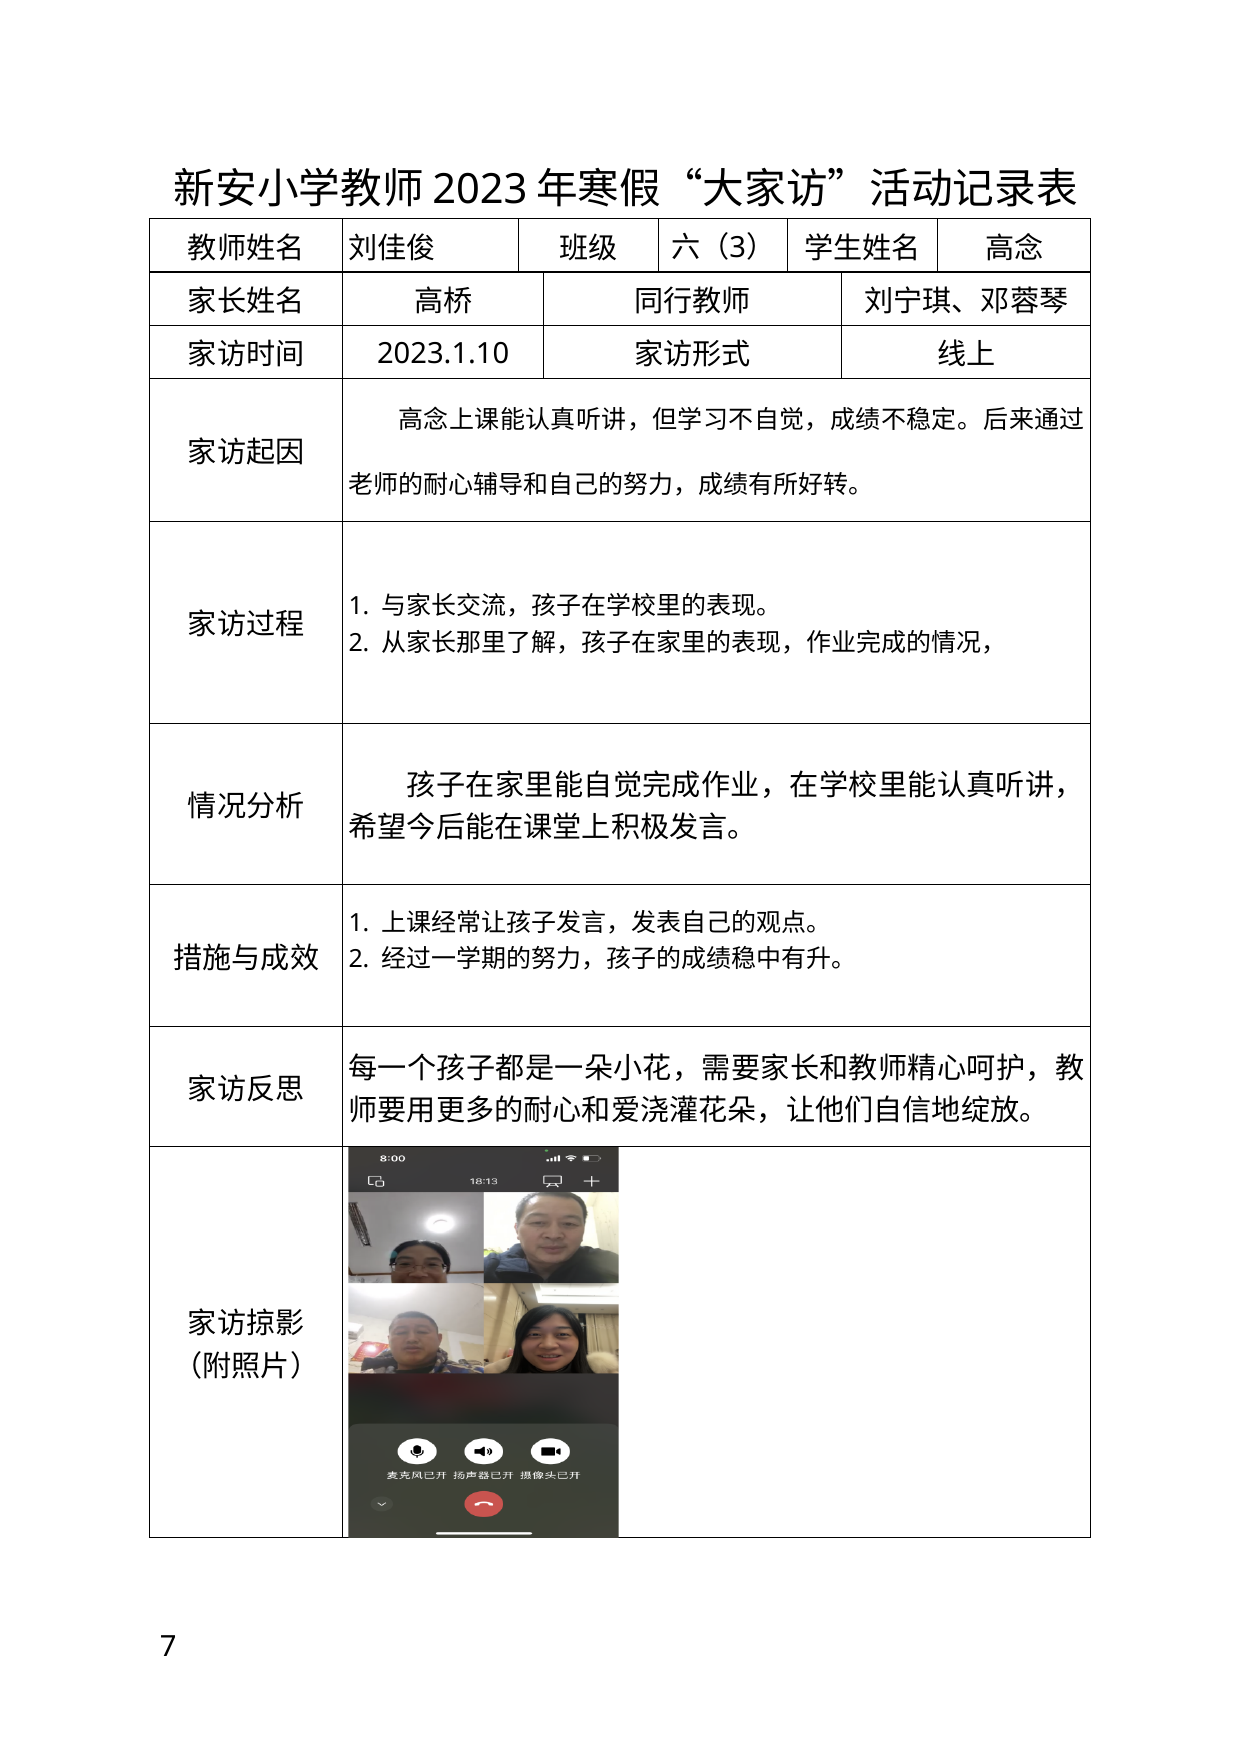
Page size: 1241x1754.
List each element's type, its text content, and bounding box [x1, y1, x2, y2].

table_cell 家访时间 [150, 326, 342, 378]
table_header 高念 [938, 219, 1090, 271]
text 新安小学教师2023年寒假“大家访”活动记录表 [159, 153, 1081, 218]
table_cell 家访起因 [150, 379, 342, 521]
table_cell 与家长交流，孩子在学校里的表现。 从家长那里了解，孩子在家里的表现，作业完成的情况， [343, 522, 1090, 722]
table_cell 每一个孩子都是一朵小花，需要家长和教师精心呵护，教师要用更多的耐心和爱浇灌花朵，让他们自信地绽放。 [343, 1027, 1090, 1146]
table_cell 家访过程 [150, 522, 342, 722]
table_cell 家访形式 [544, 326, 841, 378]
table_header 班级 [519, 219, 658, 271]
table_cell 情况分析 [150, 724, 342, 884]
table_header 教师姓名 [150, 219, 342, 271]
table_cell 家访反思 [150, 1027, 342, 1146]
table_header 六（3） [659, 219, 787, 271]
table_header 学生姓名 [788, 219, 937, 271]
table_cell 线上 [842, 326, 1090, 378]
table_cell 家长姓名 [150, 273, 342, 325]
table_cell [619, 1147, 1090, 1537]
table_cell [343, 1147, 348, 1537]
table_cell 上课经常让孩子发言，发表自己的观点。 经过一学期的努力，孩子的成绩稳中有升。 [343, 885, 1090, 1026]
table_cell 刘宁琪、邓蓉琴 [842, 273, 1090, 325]
table_header 刘佳俊 [343, 219, 518, 271]
table_cell 家访掠影 （附照片） [150, 1147, 342, 1537]
table_cell 同行教师 [544, 273, 841, 325]
table_cell 孩子在家里能自觉完成作业，在学校里能认真听讲，希望今后能在课堂上积极发言。 [343, 724, 1090, 884]
table_cell 高念上课能认真听讲，但学习不自觉，成绩不稳定。后来通过老师的耐心辅导和自己的努力，成绩有所好转。 [343, 379, 1090, 521]
picture [348, 1147, 619, 1538]
table_cell 2023.1.10 [343, 326, 543, 378]
table_cell 措施与成效 [150, 885, 342, 1026]
table_cell 高桥 [343, 273, 543, 325]
